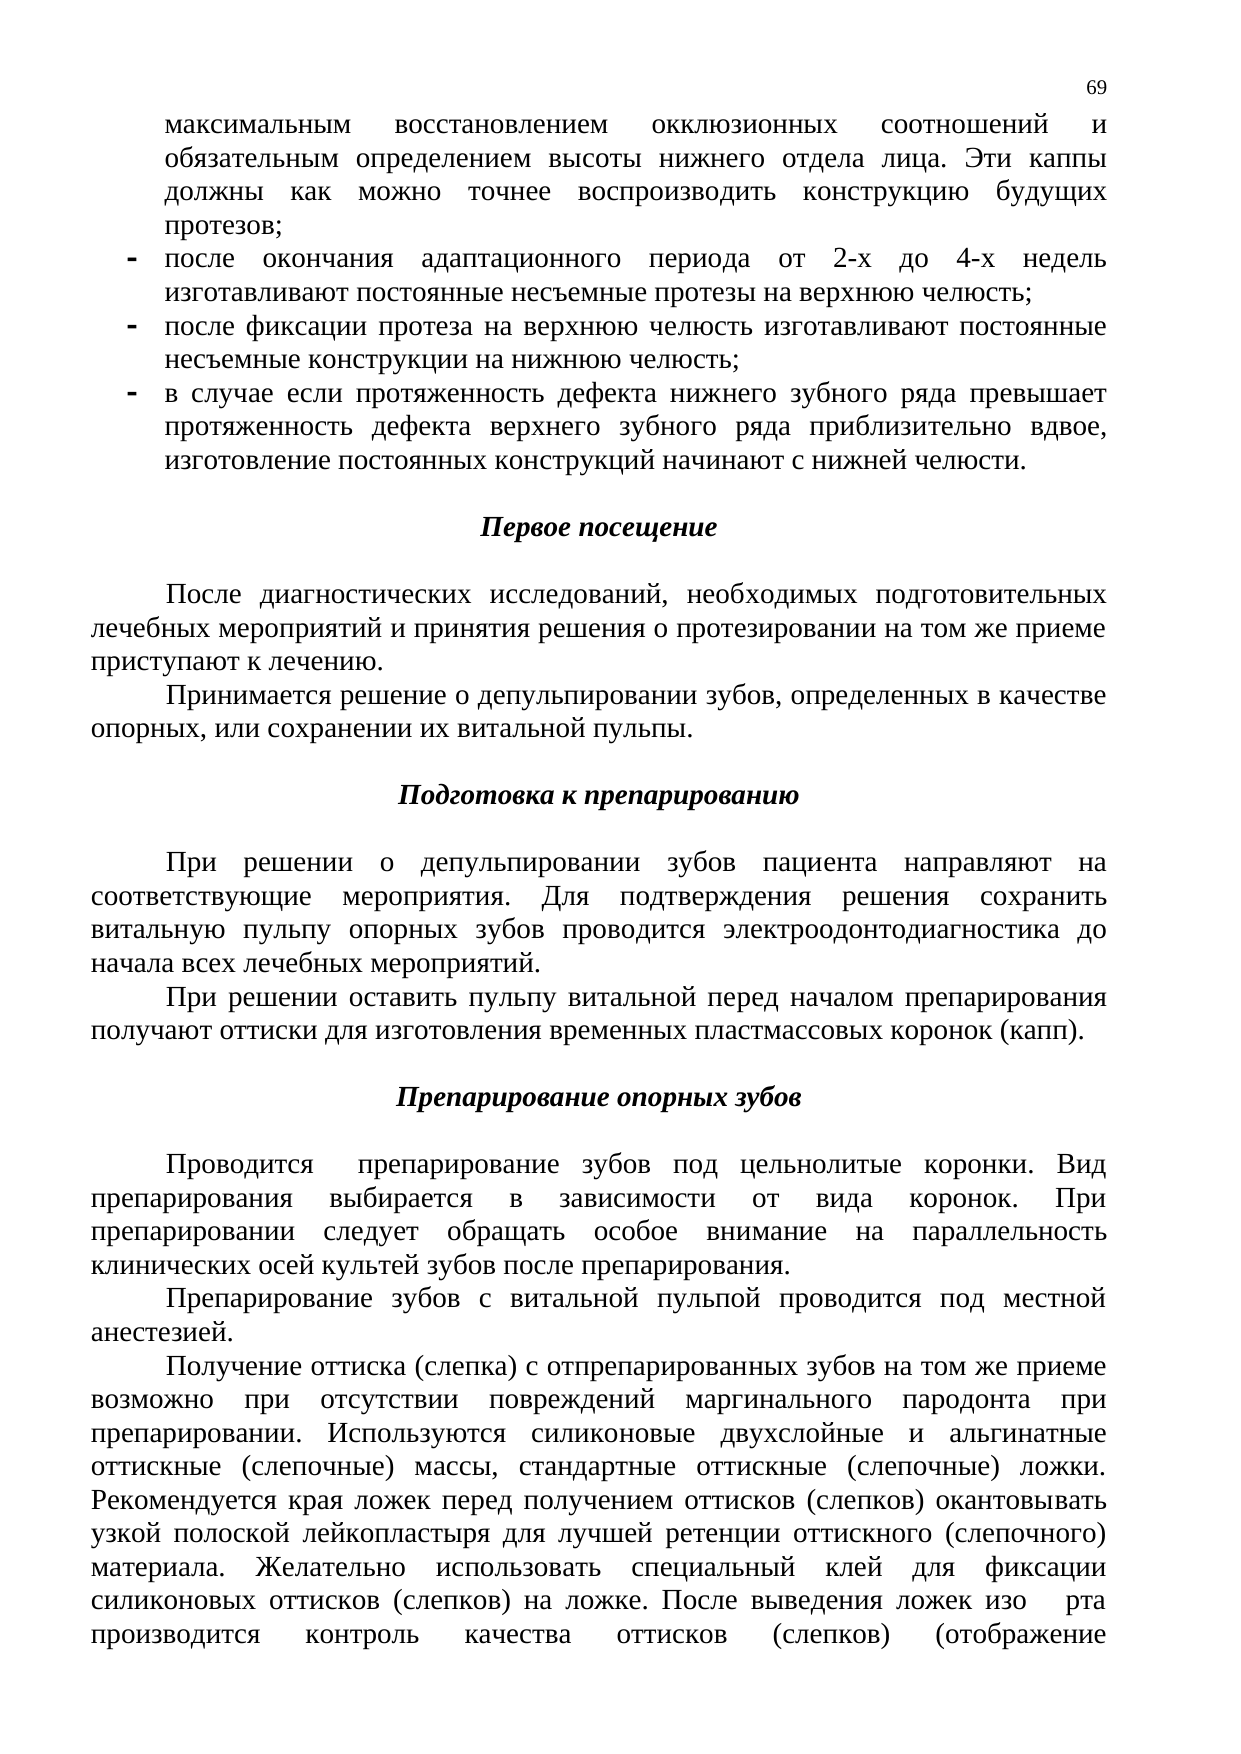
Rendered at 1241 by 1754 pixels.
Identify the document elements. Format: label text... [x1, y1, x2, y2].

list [127, 106, 1107, 240]
text Принимается решение о депульпировании зубов, определенных в качестве опорных, или сохранении их витальной пульпы. [91, 677, 1107, 744]
text После диагностических исследований, необходимых подготовительных лечебных мероприятий и принятия решения о протезировании на том же приеме приступают к лечению. [91, 576, 1107, 677]
list после окончания адаптационного периода от 2-х до 4-х недель изготавливают постоянные несъемные протезы на верхнюю челюсть; [127, 240, 1107, 308]
text Препарирование опорных зубов [91, 1079, 1107, 1113]
text При решении о депульпировании зубов пациента направляют на соответствующие мероприятия. Для подтверждения решения сохранить витальную пульпу опорных зубов проводится электроодонтодиагностика до начала всех лечебных мероприятий. [91, 844, 1107, 979]
text Первое посещение [91, 509, 1107, 543]
list после фиксации протеза на верхнюю челюсть изготавливают постоянные несъемные конструкции на нижнюю челюсть; [127, 308, 1107, 375]
text Подготовка к препарированию [91, 777, 1107, 811]
text Проводится препарирование зубов под цельнолитые коронки. Вид препарирования выбирается в зависимости от вида коронок. При препарировании следует обращать особое внимание на параллельность клинических осей культей зубов после препарирования. [91, 1146, 1107, 1281]
text Препарирование зубов с витальной пульпой проводится под местной анестезией. [91, 1281, 1107, 1348]
list в случае если протяженность дефекта нижнего зубного ряда превышает протяженность дефекта верхнего зубного ряда приблизительно вдвое, изготовление постоянных конструкций начинают с нижней челюсти. [127, 375, 1107, 476]
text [91, 1348, 1107, 1649]
text При решении оставить пульпу витальной перед началом препарирования получают оттиски для изготовления временных пластмассовых коронок (капп). [91, 979, 1107, 1046]
